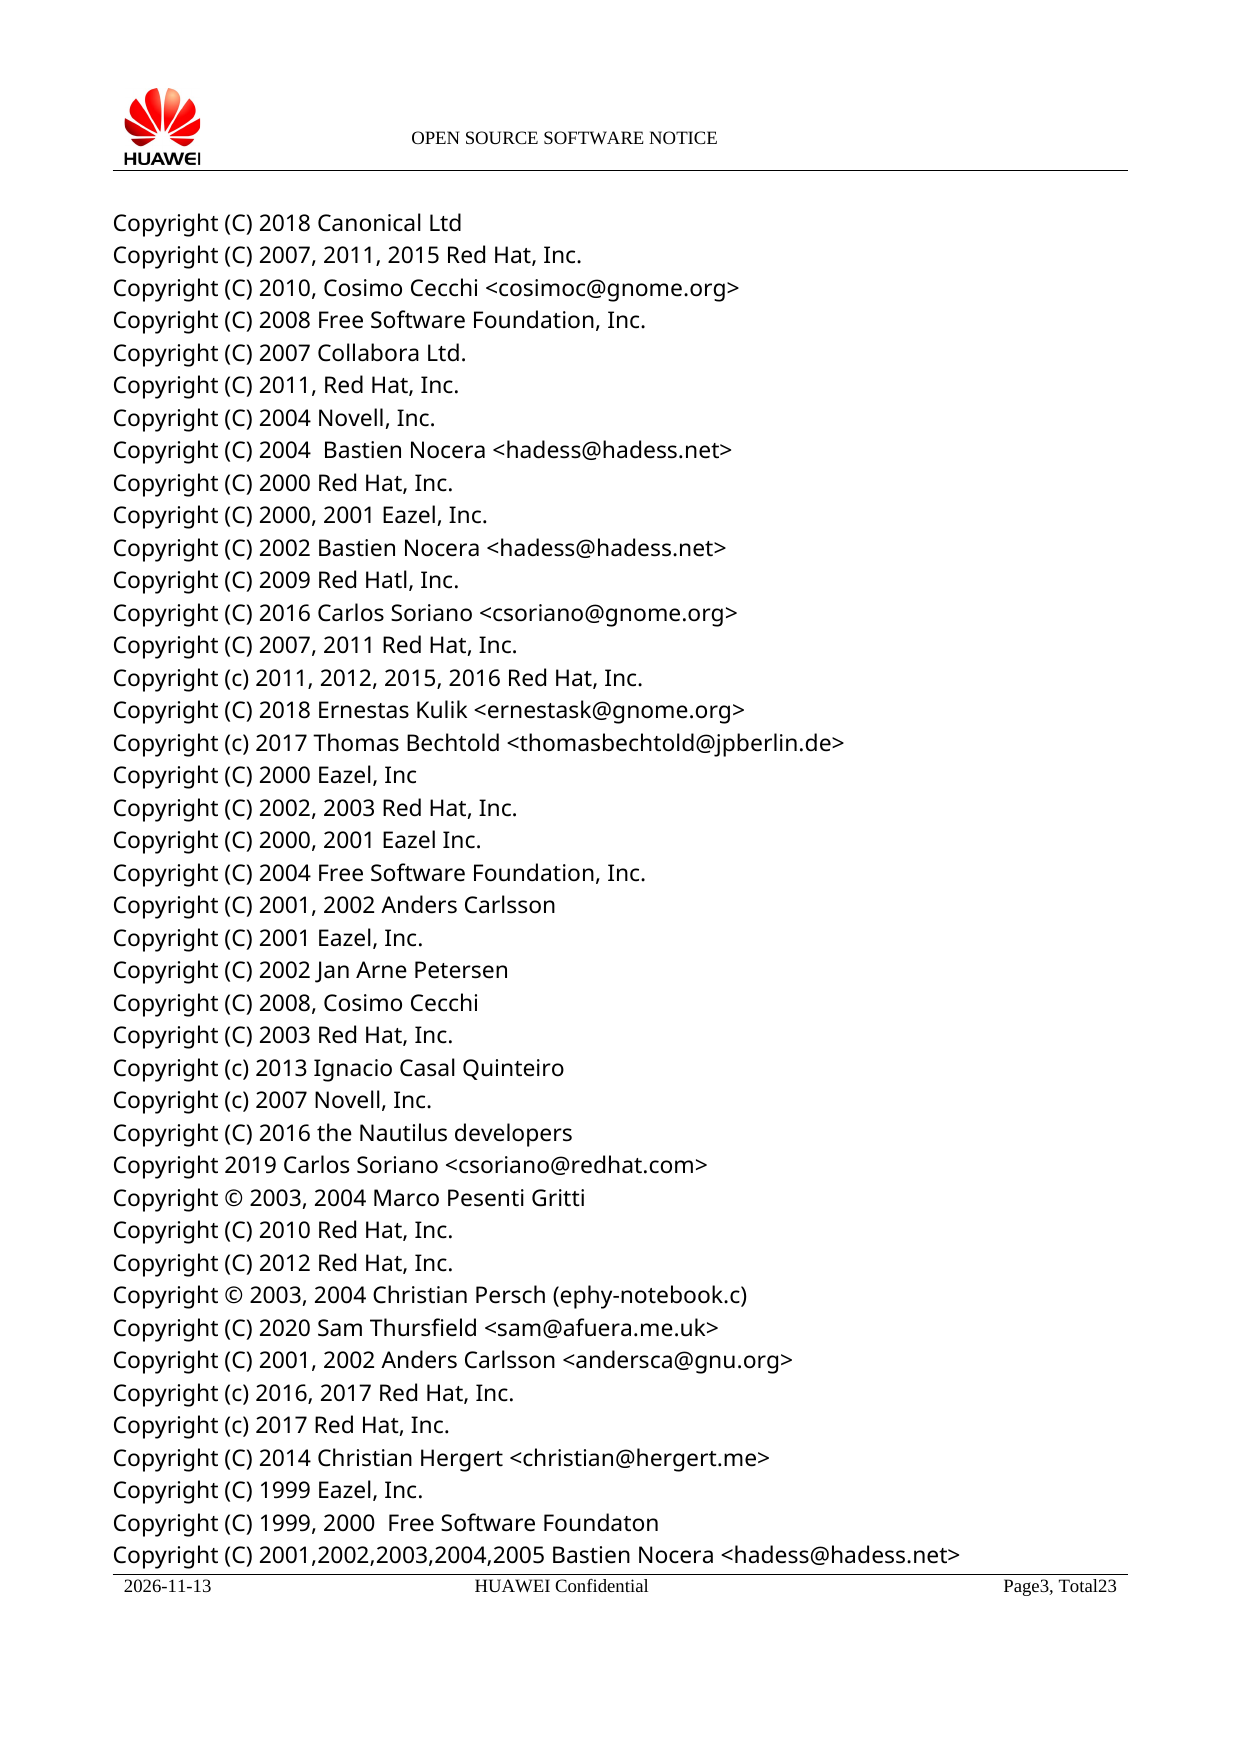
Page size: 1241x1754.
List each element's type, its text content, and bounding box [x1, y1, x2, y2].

picture [124, 88, 201, 165]
